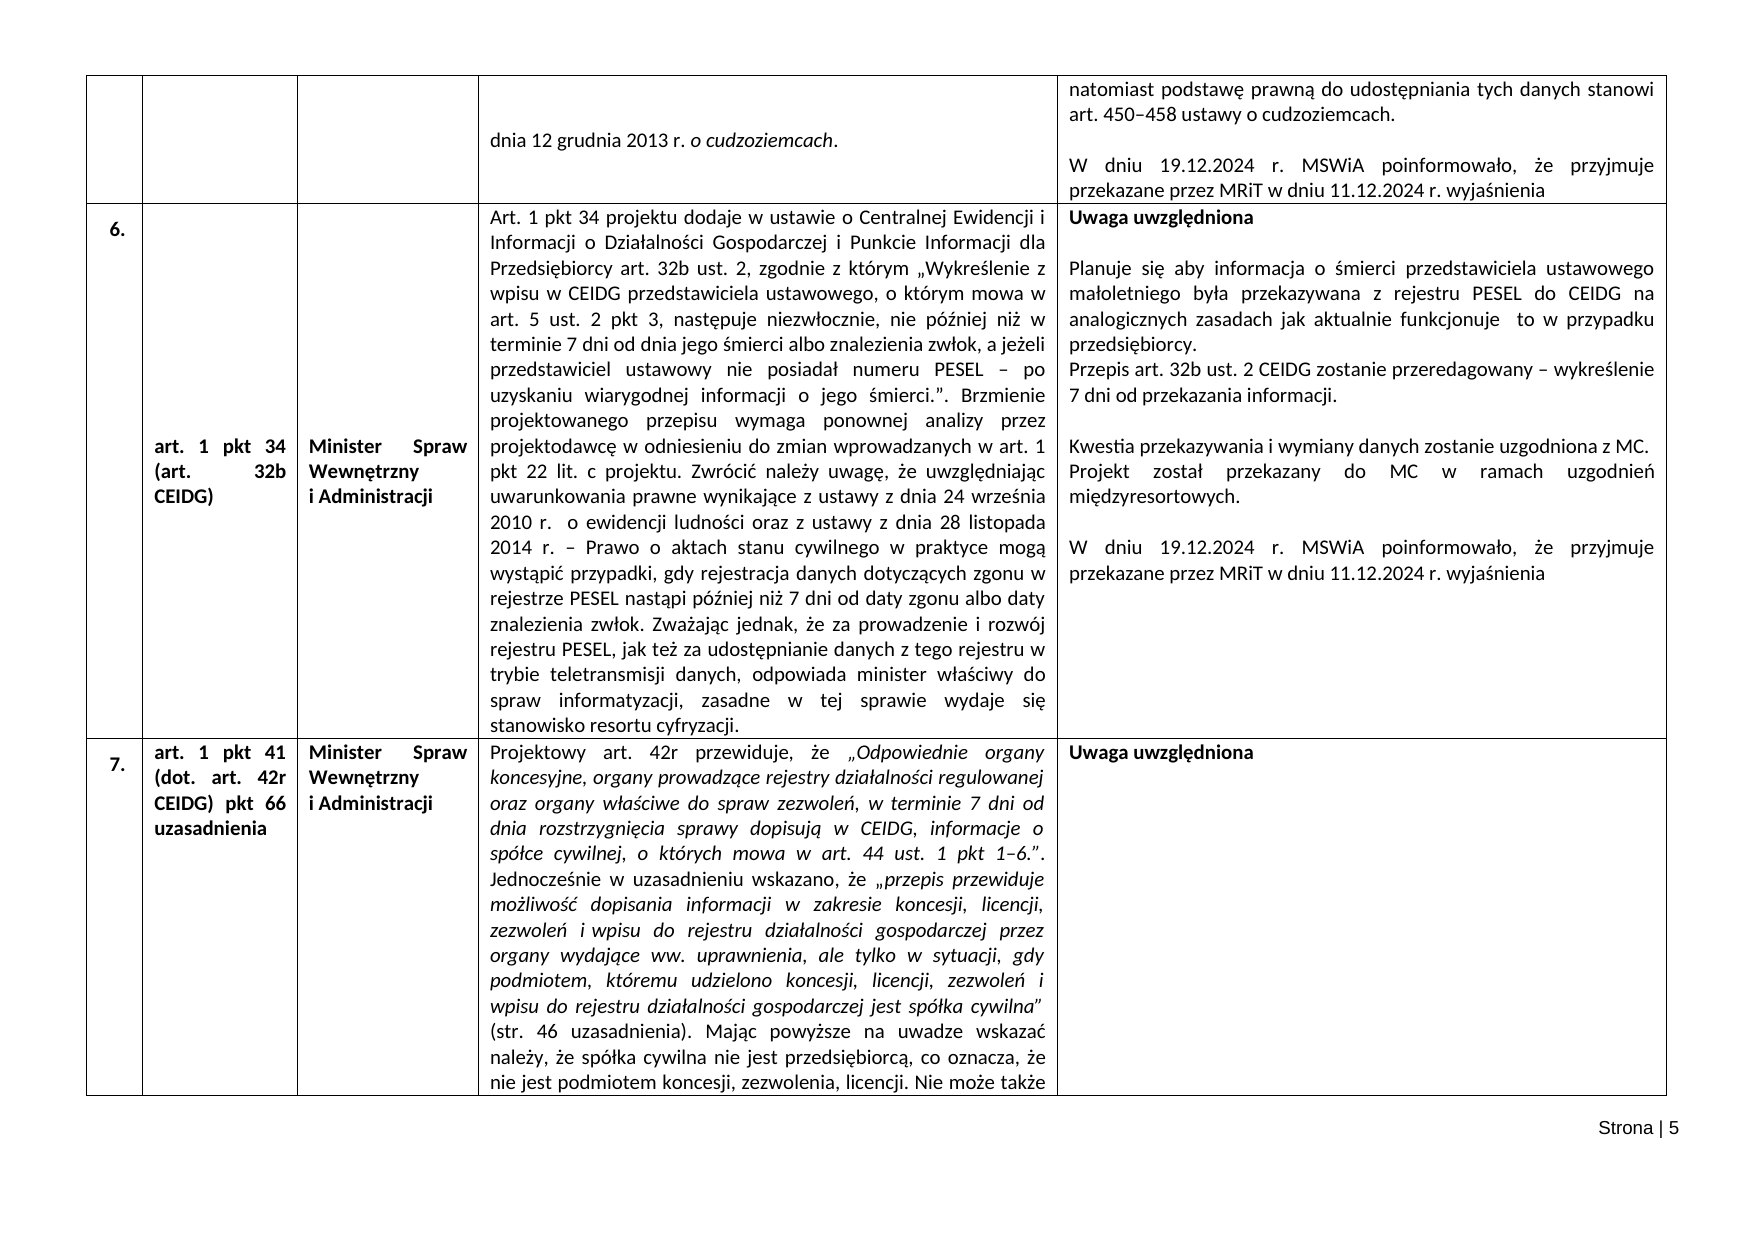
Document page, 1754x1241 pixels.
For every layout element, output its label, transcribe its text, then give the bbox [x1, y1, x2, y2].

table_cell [479, 76, 1057, 203]
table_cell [298, 76, 478, 203]
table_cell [1058, 76, 1666, 203]
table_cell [143, 76, 297, 203]
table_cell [298, 739, 478, 1095]
table_cell Uwaga uwzględniona Planuje się aby informacja o śmierci przedstawiciela ustawowego małoletniego była przekazywana z rejestru PESEL do CEIDG na analogicznych zasadach jak aktualnie funkcjonuje to w przypadku przedsiębiorcy. Przepis art. 32b ust. 2 CEIDG zostanie przeredagowany – wykreślenie 7 dni od przekazania informacji. Kwestia przekazywania i wymiany danych zostanie uzgodniona z MC. Projekt został przekazany do MC w ramach uzgodnień międzyresortowych. W dniu 19.12.2024 r. MSWiA poinformowało, że przyjmuje przekazane przez MRiT w dniu 11.12.2024 r. wyjaśnienia [1058, 204, 1666, 738]
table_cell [143, 739, 297, 1095]
table_cell art. 1 pkt 34 (art. 32b CEIDG) [143, 204, 297, 738]
table_cell Art. 1 pkt 34 projektu dodaje w ustawie o Centralnej Ewidencji i Informacji o Działalności Gospodarczej i Punkcie Informacji dla Przedsiębiorcy art. 32b ust. 2, zgodnie z którym „Wykreślenie z wpisu w CEIDG przedstawiciela ustawowego, o którym mowa w art. 5 ust. 2 pkt 3, następuje niezwłocznie, nie później niż w terminie 7 dni od dnia jego śmierci albo znalezienia zwłok, a jeżeli przedstawiciel ustawowy nie posiadał numeru PESEL – po uzyskaniu wiarygodnej informacji o jego śmierci.”. Brzmienie projektowanego przepisu wymaga ponownej analizy przez projektodawcę w odniesieniu do zmian wprowadzanych w art. 1 pkt 22 lit. c projektu. Zwrócić należy uwagę, że uwzględniając uwarunkowania prawne wynikające z ustawy z dnia 24 września 2010 r. o ewidencji ludności oraz z ustawy z dnia 28 listopada 2014 r. – Prawo o aktach stanu cywilnego w praktyce mogą wystąpić przypadki, gdy rejestracja danych dotyczących zgonu w rejestrze PESEL nastąpi później niż 7 dni od daty zgonu albo daty znalezienia zwłok. Zważając jednak, że za prowadzenie i rozwój rejestru PESEL, jak też za udostępnianie danych z tego rejestru w trybie teletransmisji danych, odpowiada minister właściwy do spraw informatyzacji, zasadne w tej sprawie wydaje się stanowisko resortu cyfryzacji. [479, 204, 1057, 738]
table_cell [87, 204, 142, 738]
table_cell Minister Spraw Wewnętrzny i Administracji [298, 204, 478, 738]
table_cell Uwaga uwzględniona [1058, 739, 1666, 1095]
table_cell [87, 739, 142, 1095]
table_cell [87, 76, 142, 203]
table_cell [479, 739, 1057, 1095]
